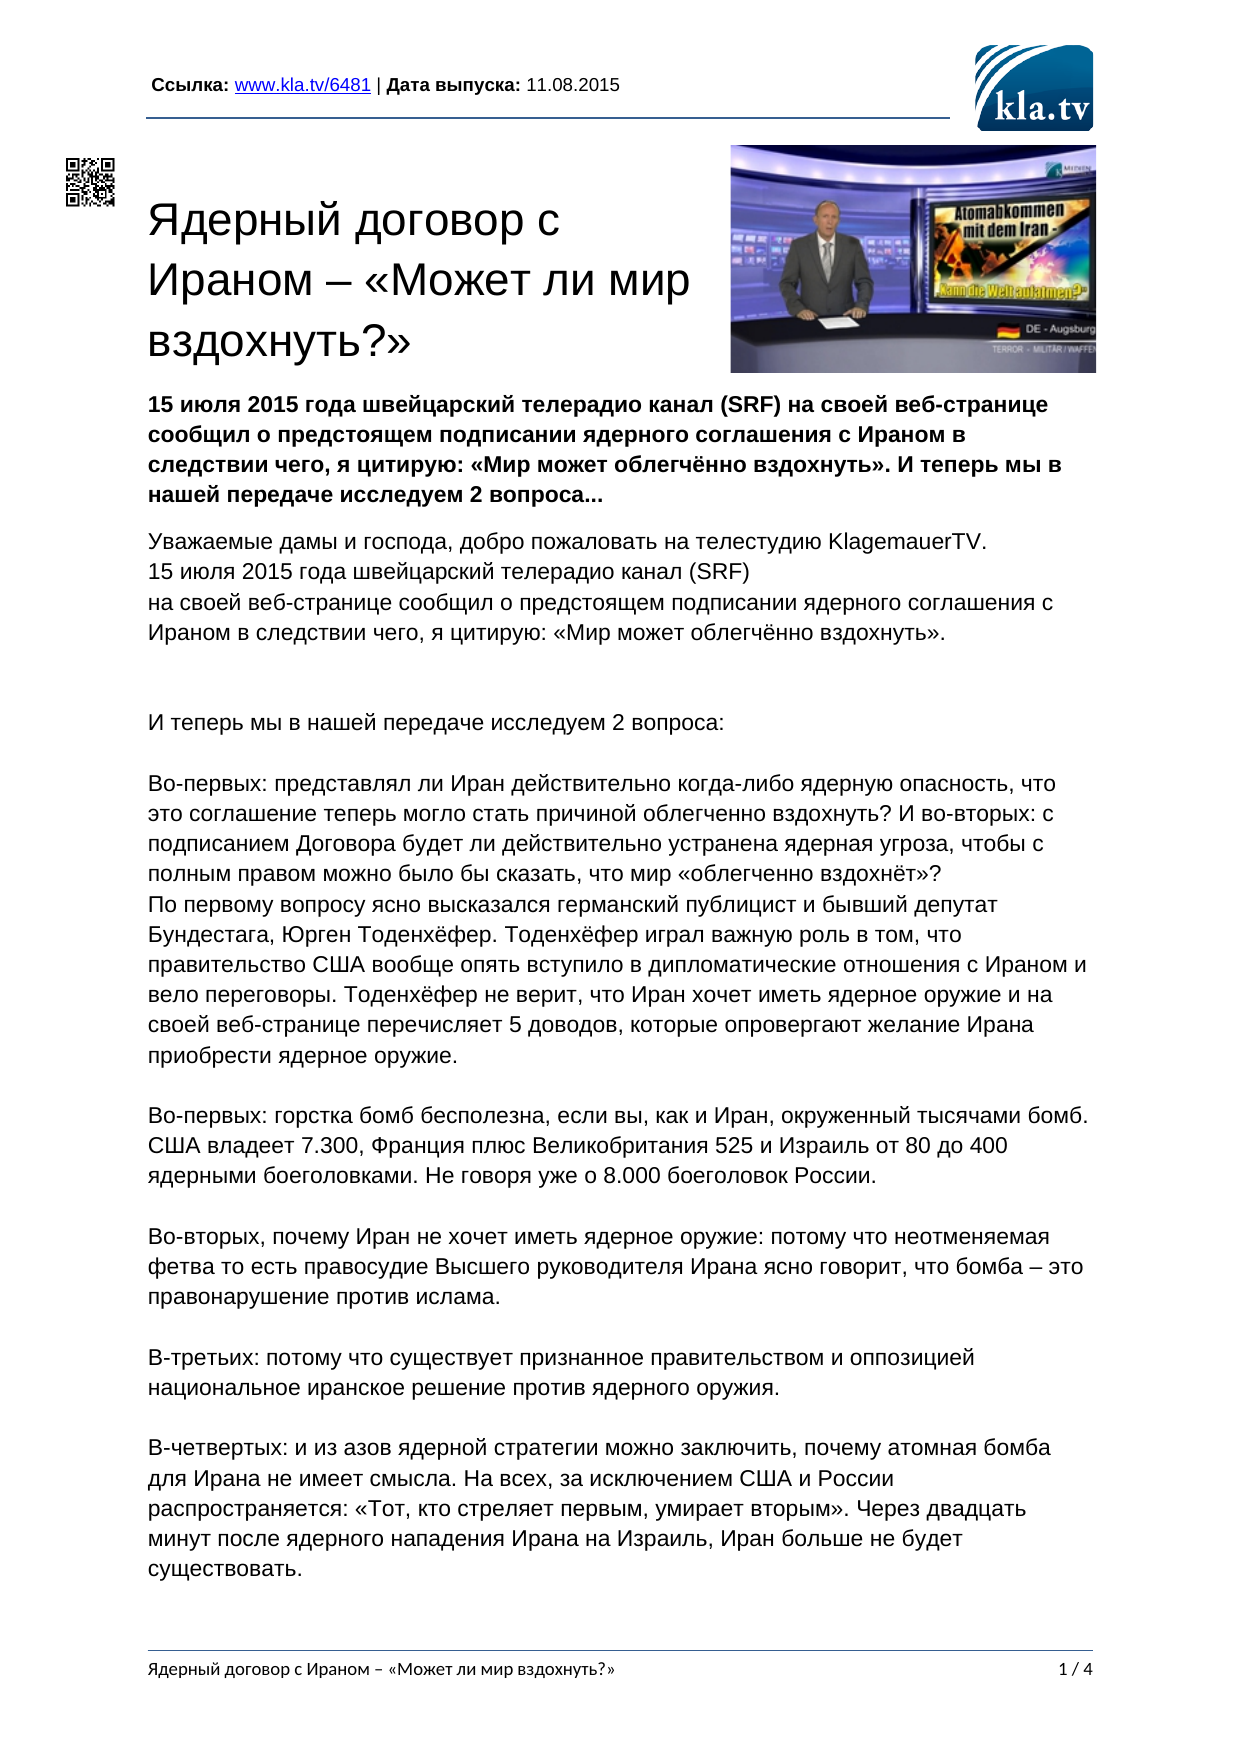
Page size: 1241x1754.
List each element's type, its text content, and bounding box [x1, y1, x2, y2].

text 15 июля 2015 года швейцарский телерадио канал (SRF) на своей веб-странице сообщил о предстоящем подписании ядерного соглашения с Ираном в следствии чего, я цитирую: «Мир может облегчённо вздохнуть». И теперь мы в нашей передаче исследуем 2 вопроса... [148, 391, 1093, 507]
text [148, 528, 1093, 1612]
text Ядерный договор с Ираном – «Может ли мир вздохнуть?» [148, 192, 1093, 366]
